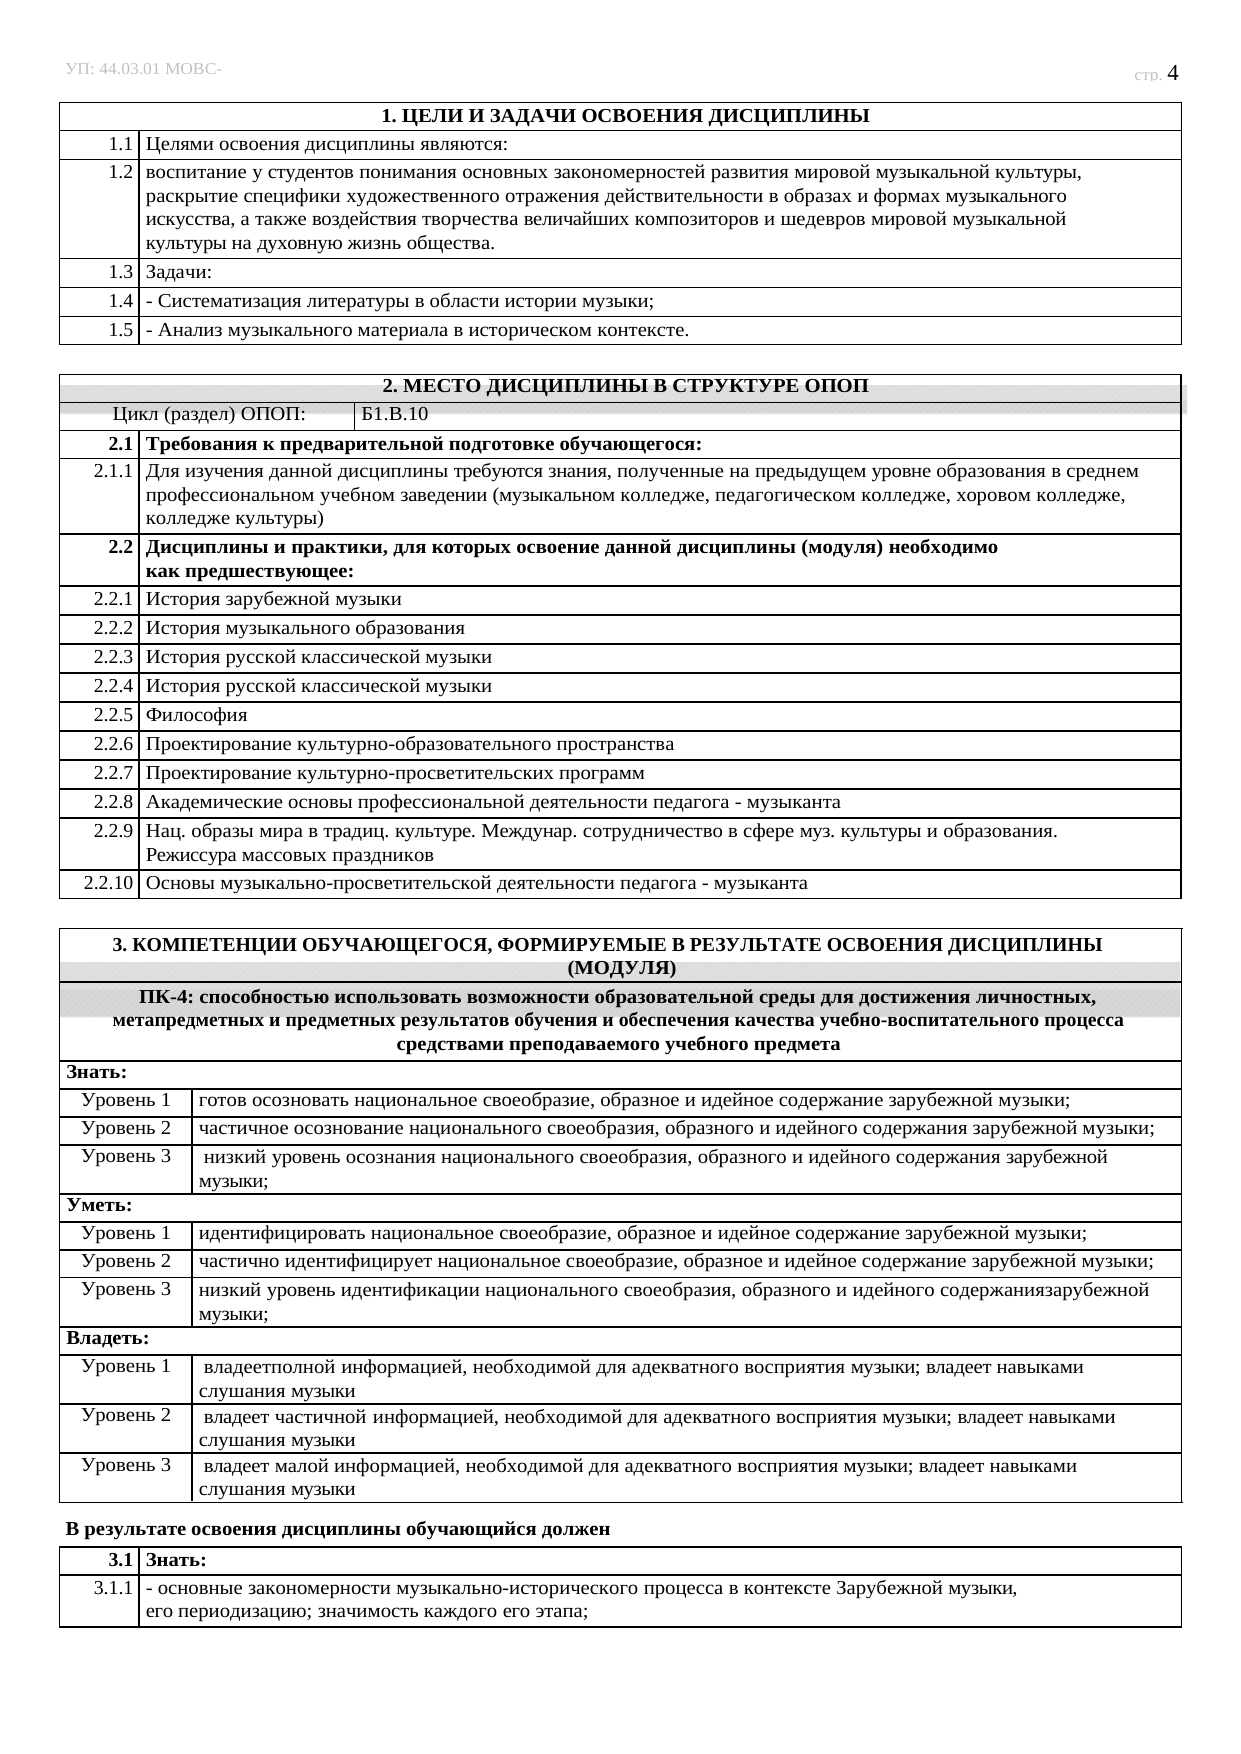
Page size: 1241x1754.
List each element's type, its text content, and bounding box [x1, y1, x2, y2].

table_cell 1.4 [60, 288, 138, 316]
table_cell Б1.В.10 [355, 403, 1180, 429]
table_header 3. КОМПЕТЕНЦИИ ОБУЧАЮЩЕГОСЯ, ФОРМИРУЕМЫЕ В РЕЗУЛЬТАТЕ ОСВОЕНИЯ ДИСЦИПЛИНЫ (МОДУЛЯ) [60, 929, 1181, 981]
table_cell 2.2.7 [60, 761, 138, 788]
table_cell владеет малой информацией, необходимой для адекватного восприятия музыки; владеет навыками слушания музыки [193, 1454, 1181, 1501]
table_cell Целями освоения дисциплины являются: [140, 131, 1181, 159]
table_cell Дисциплины и практики, для которых освоение данной дисциплины (модуля) необходимо как предшествующее: [140, 535, 1180, 585]
table_cell идентифицировать национальное своеобразие, образное и идейное содержание зарубежной музыки; [193, 1223, 1181, 1249]
table_cell 2.2.1 [60, 587, 138, 614]
table_cell 1.1 [60, 131, 138, 159]
table_cell 1.3 [60, 259, 138, 287]
picture [1182, 384, 1188, 415]
table_cell История музыкального образования [140, 616, 1180, 643]
table_cell 2.2.10 [60, 871, 138, 897]
table_cell Уровень 2 [60, 1405, 191, 1452]
table_cell 3.1.1 [60, 1576, 138, 1626]
table_cell Знать: [60, 1062, 1181, 1088]
table_cell владеет частичной информацией, необходимой для адекватного восприятия музыки; владеет навыками слушания музыки [193, 1405, 1181, 1452]
table_cell Уровень 1 [60, 1356, 191, 1403]
table_cell низкий уровень идентификации национального своеобразия, образного и идейного содержаниязарубежной музыки; [193, 1278, 1181, 1326]
table_cell - основные закономерности музыкально-исторического процесса в контексте Зарубежной музыки, его периодизацию; значимость каждого его этапа; [140, 1576, 1181, 1626]
table_cell 2.2.9 [60, 819, 138, 869]
table_cell 2.1 [60, 431, 138, 457]
table_cell Академические основы профессиональной деятельности педагога - музыканта [140, 790, 1180, 817]
table_cell Основы музыкально-просветительской деятельности педагога - музыканта [140, 871, 1180, 897]
table_cell Владеть: [60, 1328, 1181, 1354]
table_cell 2.1.1 [60, 459, 138, 533]
table_cell - Анализ музыкального материала в историческом контексте. [140, 317, 1181, 344]
table_cell 2.2.2 [60, 616, 138, 643]
table_cell Уровень 1 [60, 1090, 191, 1116]
table_cell - Систематизация литературы в области истории музыки; [140, 288, 1181, 316]
table_cell 2.2.3 [60, 645, 138, 672]
table_cell Нац. образы мира в традиц. культуре. Междунар. сотрудничество в сфере муз. культуры и образования. Режиссура массовых праздников [140, 819, 1180, 869]
table_cell частичное осознование национального своеобразия, образного и идейного содержания зарубежной музыки; [193, 1118, 1181, 1144]
table_cell 2.2.4 [60, 674, 138, 701]
table_cell Уровень 1 [60, 1223, 191, 1249]
table_cell Уровень 2 [60, 1251, 191, 1277]
table_cell Цикл (раздел) ОПОП: [60, 403, 354, 429]
table_cell Для изучения данной дисциплины требуются знания, полученные на предыдущем уровне образования в среднем профессиональном учебном заведении (музыкальном колледже, педагогическом колледже, хоровом колледже, колледже культуры) [140, 459, 1180, 533]
table_cell ПК-4: способностью использовать возможности образовательной среды для достижения личностных, метапредметных и предметных результатов обучения и обеспечения качества учебно-воспитательного процесса средствами преподаваемого учебного предмета [60, 983, 1181, 1060]
table_cell готов осозновать национальное своеобразие, образное и идейное содержание зарубежной музыки; [193, 1090, 1181, 1116]
subtitle В результате освоения дисциплины обучающийся должен [65, 1517, 1194, 1539]
table_cell Уровень 3 [60, 1454, 191, 1501]
table_cell Уровень 3 [60, 1278, 191, 1326]
table_cell 2.2.8 [60, 790, 138, 817]
table_cell частично идентифицирует национальное своеобразие, образное и идейное содержание зарубежной музыки; [193, 1251, 1181, 1277]
table_cell История русской классической музыки [140, 674, 1180, 701]
table_cell Уметь: [60, 1195, 1181, 1221]
table_header 3.1 [60, 1548, 138, 1574]
table_cell Требования к предварительной подготовке обучающегося: [140, 431, 1180, 457]
table_header 2. МЕСТО ДИСЦИПЛИНЫ В СТРУКТУРЕ ОПОП [60, 375, 1180, 402]
table_header 1. ЦЕЛИ И ЗАДАЧИ ОСВОЕНИЯ ДИСЦИПЛИНЫ [60, 103, 1181, 130]
table_cell 1.2 [60, 160, 138, 258]
table_cell Уровень 3 [60, 1146, 191, 1193]
table_cell воспитание у студентов понимания основных закономерностей развития мировой музыкальной культуры, раскрытие специфики художественного отражения действительности в образах и формах музыкального искусства, а также воздействия творчества величайших композиторов и шедевров мировой музыкальной культуры на духовную жизнь общества. [140, 160, 1181, 258]
table_cell 2.2.5 [60, 703, 138, 730]
table_cell Проектирование культурно-образовательного пространства [140, 732, 1180, 759]
table_cell Философия [140, 703, 1180, 730]
table_header Знать: [140, 1548, 1181, 1574]
table_cell 2.2.6 [60, 732, 138, 759]
table_cell 1.5 [60, 317, 138, 344]
table_cell История русской классической музыки [140, 645, 1180, 672]
table_cell История зарубежной музыки [140, 587, 1180, 614]
table_cell Проектирование культурно-просветительских программ [140, 761, 1180, 788]
table_cell Задачи: [140, 259, 1181, 287]
table_cell владеетполной информацией, необходимой для адекватного восприятия музыки; владеет навыками слушания музыки [193, 1356, 1181, 1403]
table_cell Уровень 2 [60, 1118, 191, 1144]
table_cell 2.2 [60, 535, 138, 585]
table_cell низкий уровень осознания национального своеобразия, образного и идейного содержания зарубежной музыки; [193, 1146, 1181, 1193]
